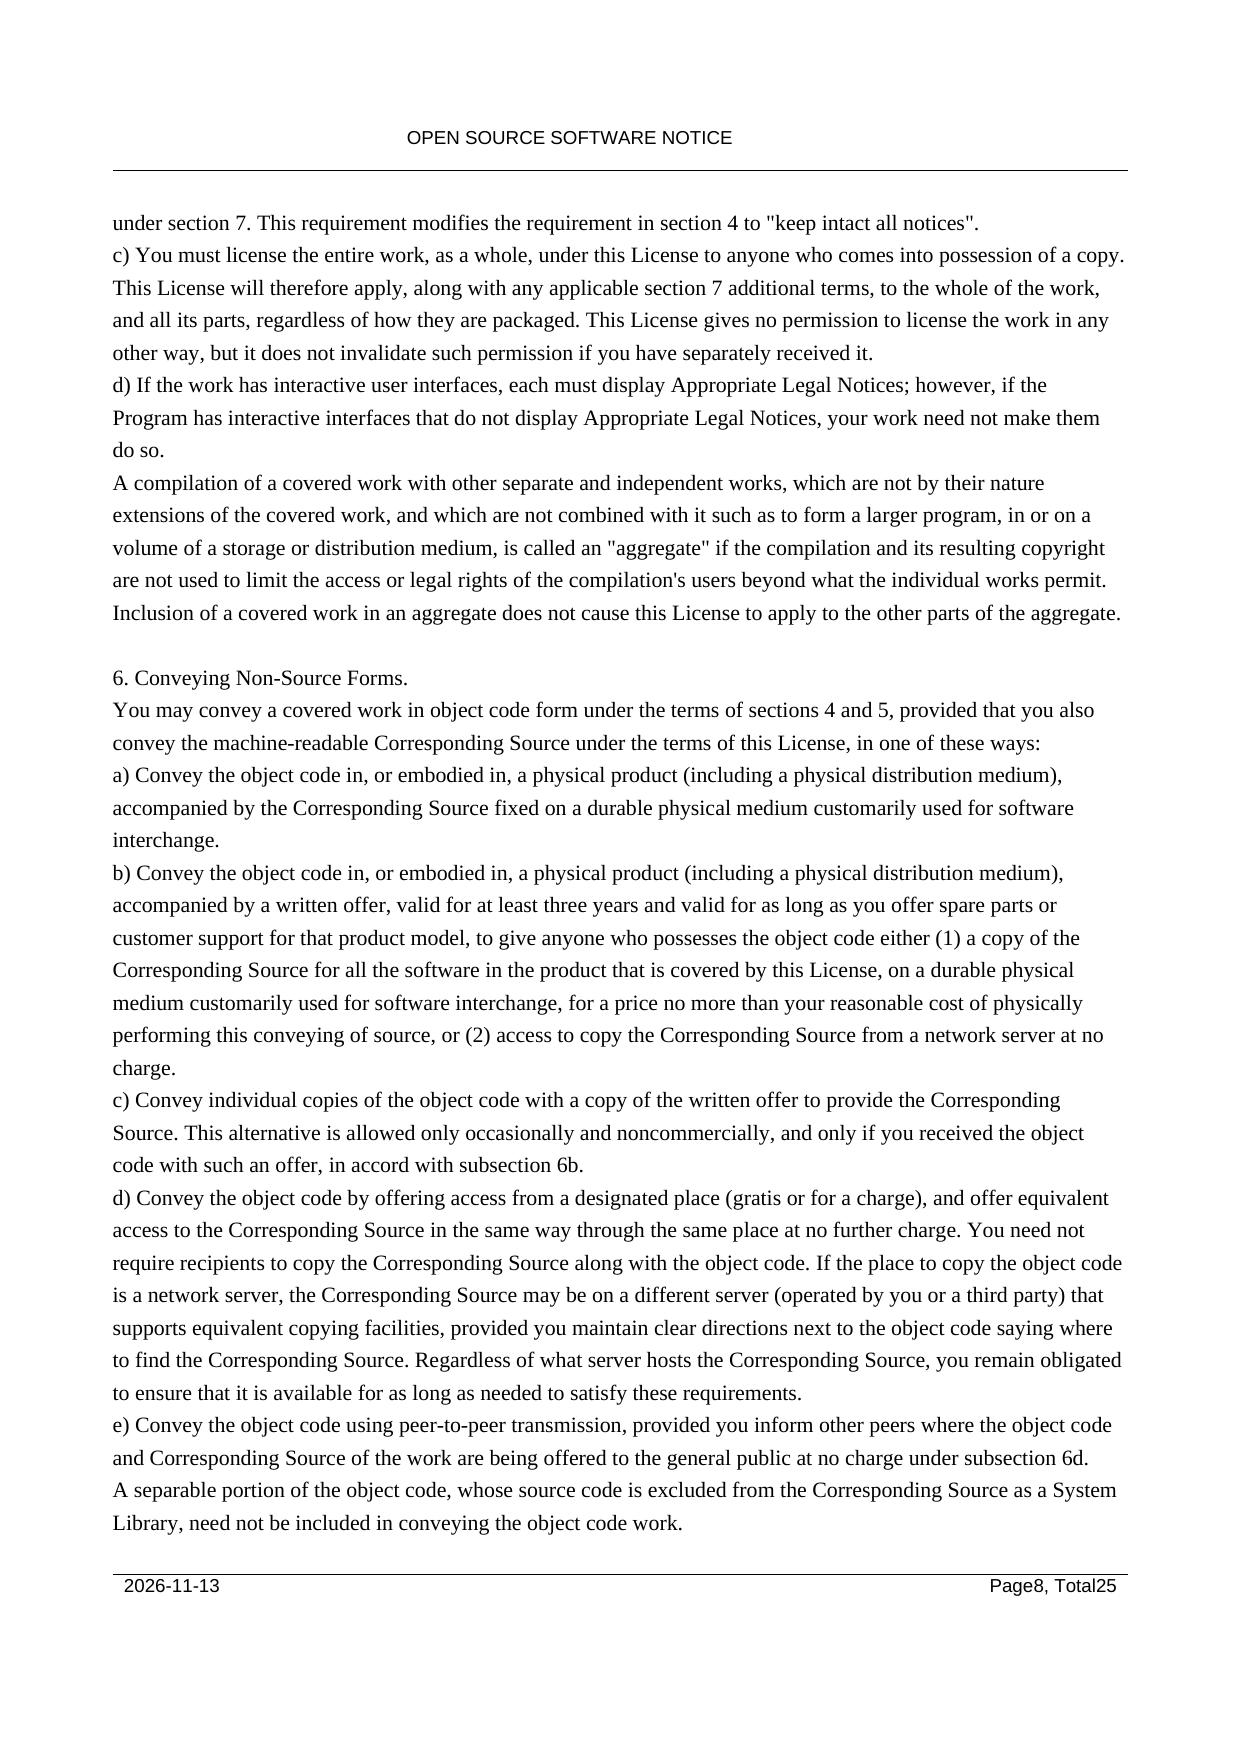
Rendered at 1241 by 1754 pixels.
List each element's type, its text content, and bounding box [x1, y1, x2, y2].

text d) If the work has interactive user interfaces, each must display Appropriate Legal Notices; however, if the Program has interactive interfaces that do not display Appropriate Legal Notices, your work need not make them do so. [112, 369, 1128, 466]
text A compilation of a covered work with other separate and independent works, which are not by their nature extensions of the covered work, and which are not combined with it such as to form a larger program, in or on a volume of a storage or distribution medium, is called an "aggregate" if the compilation and its resulting copyright are not used to limit the access or legal rights of the compilation's users beyond what the individual works permit. Inclusion of a covered work in an aggregate does not cause this License to apply to the other parts of the aggregate. [112, 466, 1128, 629]
text d) Convey the object code by offering access from a designated place (gratis or for a charge), and offer equivalent access to the Corresponding Source in the same way through the same place at no further charge. You need not require recipients to copy the Corresponding Source along with the object code. If the place to copy the object code is a network server, the Corresponding Source may be on a different server (operated by you or a third party) that supports equivalent copying facilities, provided you maintain clear directions next to the object code saying where to find the Corresponding Source. Regardless of what server hosts the Corresponding Source, you remain obligated to ensure that it is available for as long as needed to satisfy these requirements. [112, 1181, 1128, 1409]
text a) Convey the object code in, or embodied in, a physical product (including a physical distribution medium), accompanied by the Corresponding Source fixed on a durable physical medium customarily used for software interchange. [112, 759, 1128, 856]
text 6. Conveying Non-Source Forms. [112, 661, 1128, 694]
text A separable portion of the object code, whose source code is excluded from the Corresponding Source as a System Library, need not be included in conveying the object code work. [112, 1474, 1128, 1539]
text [112, 206, 1128, 239]
text e) Convey the object code using peer-to-peer transmission, provided you inform other peers where the object code and Corresponding Source of the work are being offered to the general public at no charge under subsection 6d. [112, 1409, 1128, 1474]
text b) Convey the object code in, or embodied in, a physical product (including a physical distribution medium), accompanied by a written offer, valid for at least three years and valid for as long as you offer spare parts or customer support for that product model, to give anyone who possesses the object code either (1) a copy of the Corresponding Source for all the software in the product that is covered by this License, on a durable physical medium customarily used for software interchange, for a price no more than your reasonable cost of physically performing this conveying of source, or (2) access to copy the Corresponding Source from a network server at no charge. [112, 856, 1128, 1084]
text You may convey a covered work in object code form under the terms of sections 4 and 5, provided that you also convey the machine-readable Corresponding Source under the terms of this License, in one of these ways: [112, 694, 1128, 759]
text c) You must license the entire work, as a whole, under this License to anyone who comes into possession of a copy. This License will therefore apply, along with any applicable section 7 additional terms, to the whole of the work, and all its parts, regardless of how they are packaged. This License gives no permission to license the work in any other way, but it does not invalidate such permission if you have separately received it. [112, 239, 1128, 369]
text c) Convey individual copies of the object code with a copy of the written offer to provide the Corresponding Source. This alternative is allowed only occasionally and noncommercially, and only if you received the object code with such an offer, in accord with subsection 6b. [112, 1084, 1128, 1181]
